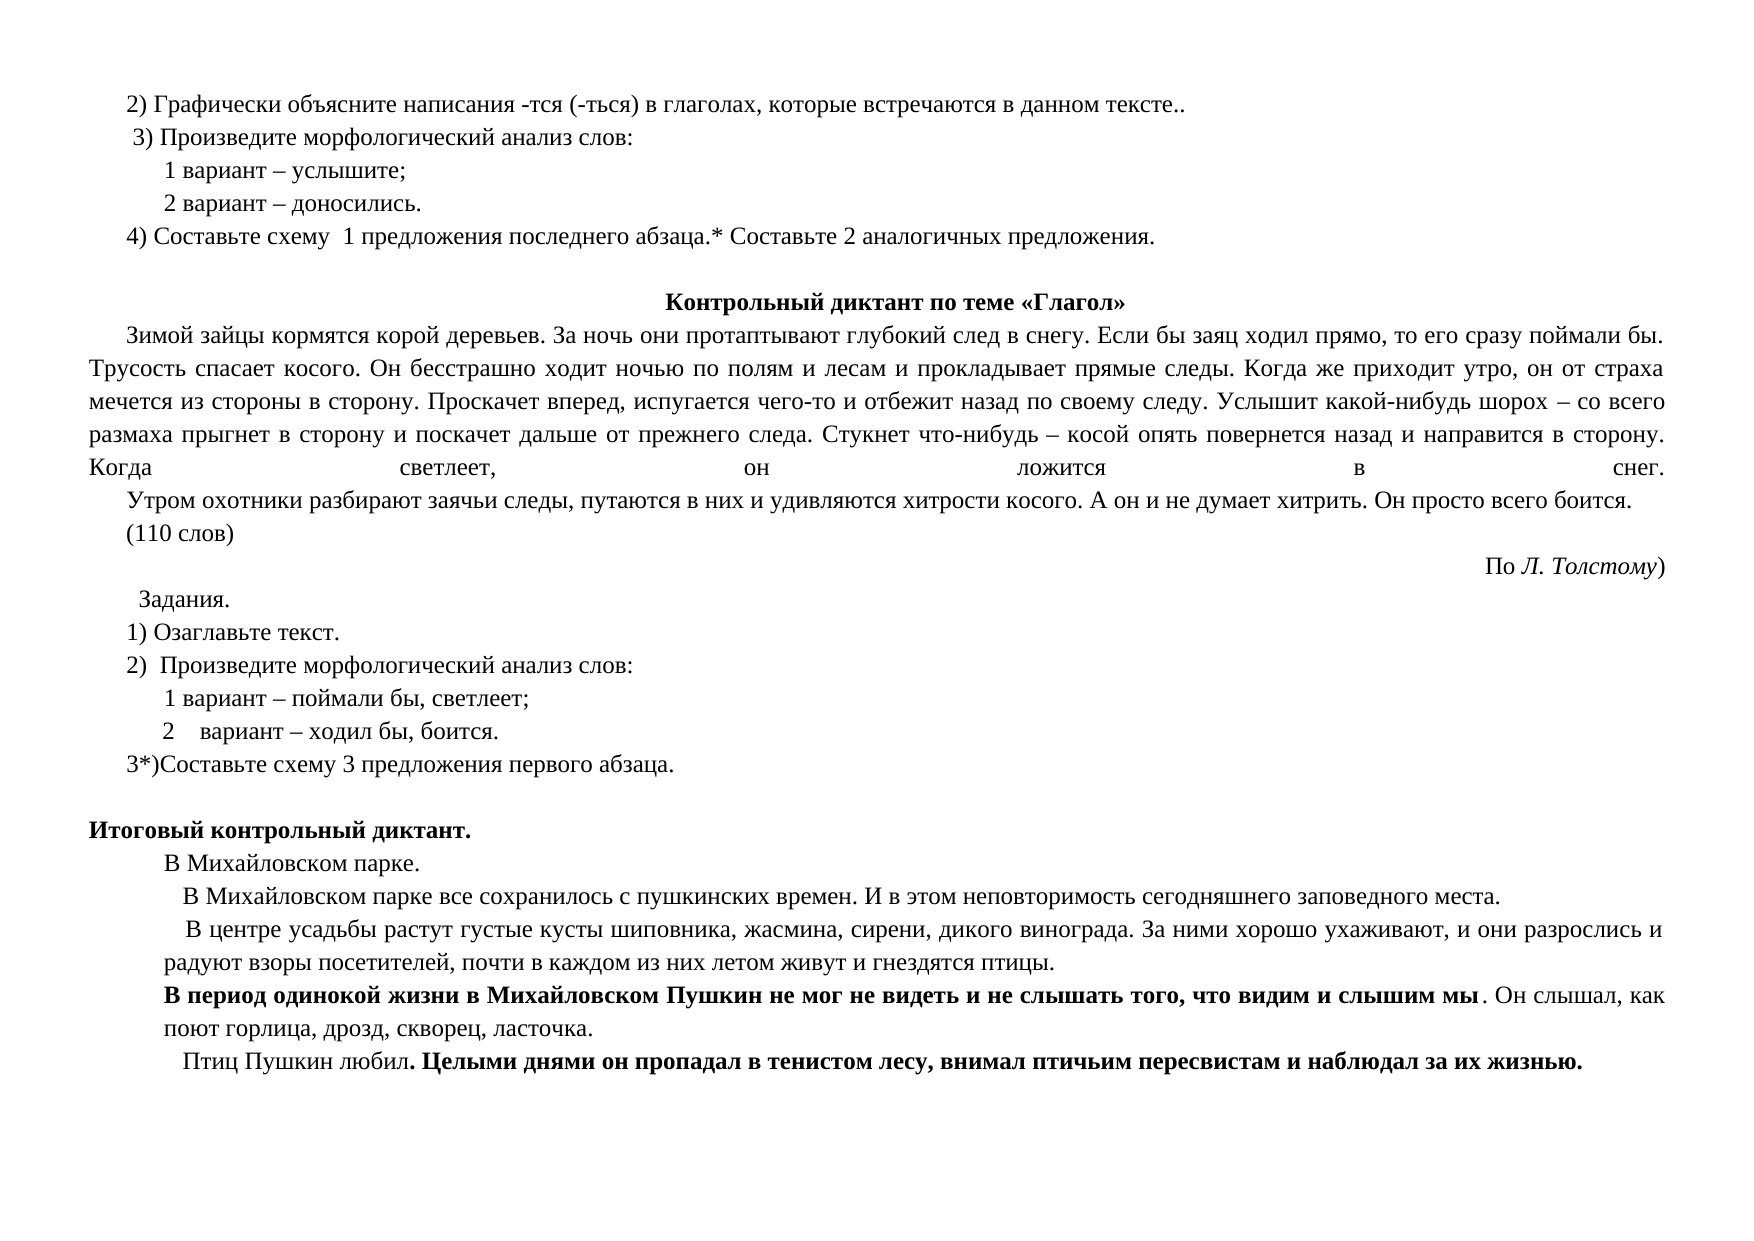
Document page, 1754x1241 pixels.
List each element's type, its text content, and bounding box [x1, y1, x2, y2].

list В период одинокой жизни в Михайловском Пушкин не мог не видеть и не слышать того, что видим и слышим мы. Он слышал, как поют горлица, дрозд, скворец, ласточка. [164, 980, 1665, 1042]
text Итоговый контрольный диктант. [89, 815, 1665, 844]
list вариант – ходил бы, боится. [162, 716, 1665, 745]
list Птиц Пушкин любил. Целыми днями он пропадал в тенистом лесу, внимал птичьим пересвистам и наблюдал за их жизнью. [164, 1046, 1665, 1075]
text Контрольный диктант по теме «Глагол» [89, 287, 1665, 316]
text 1 вариант – поймали бы, светлеет; [89, 683, 1665, 712]
text Задания. [89, 584, 1665, 613]
text 2 вариант – доносились. [89, 188, 1665, 216]
text 1 вариант – услышите; [89, 155, 1665, 183]
text 2) Произведите морфологический анализ слов: [89, 650, 1665, 679]
text 3*)Составьте схему 3 предложения первого абзаца. [126, 749, 1665, 778]
text 4) Составьте схему 1 предложения последнего абзаца.* Составьте 2 аналогичных предложения. [89, 221, 1665, 249]
list В Михайловском парке все сохранилось с пушкинских времен. И в этом неповторимость сегодняшнего заповедного места. [164, 881, 1665, 910]
text 1) Озаглавьте текст. [89, 617, 1665, 646]
text (110 слов) [89, 518, 1665, 547]
text 2) Графически объясните написания -тся (-ться) в глаголах, которые встречаются в данном тексте.. [89, 89, 1665, 117]
text По Л. Толстому) [89, 551, 1665, 580]
list В Михайловском парке. [164, 848, 1665, 877]
text 3) Произведите морфологический анализ слов: [89, 122, 1665, 150]
list В центре усадьбы растут густые кусты шиповника, жасмина, сирени, дикого винограда. За ними хорошо ухаживают, и они разрослись и радуют взоры посетителей, почти в каждом из них летом живут и гнездятся птицы. [164, 914, 1665, 976]
text Зимой зайцы кормятся корой деревьев. За ночь они протаптывают глубокий след в снегу. Если бы заяц ходил прямо, то его сразу поймали бы. Трусость спасает косого. Он бесстрашно ходит ночью по полям и лесам и прокладывает прямые следы. Когда же приходит утро, он от страха мечется из стороны в сторону. Проскачет вперед, испугается чего-то и отбежит назад по своему следу. Услышит какой-нибудь шорох – со всего размаха прыгнет в сторону и поскачет дальше от прежнего следа. Стукнет что-нибудь – косой опять повернется назад и направится в сторону. Когда светлеет, он ложится в снег. Утром охотники разбирают заячьи следы, путаются в них и удивляются хитрости косого. А он и не думает хитрить. Он просто всего боится. [89, 320, 1665, 514]
